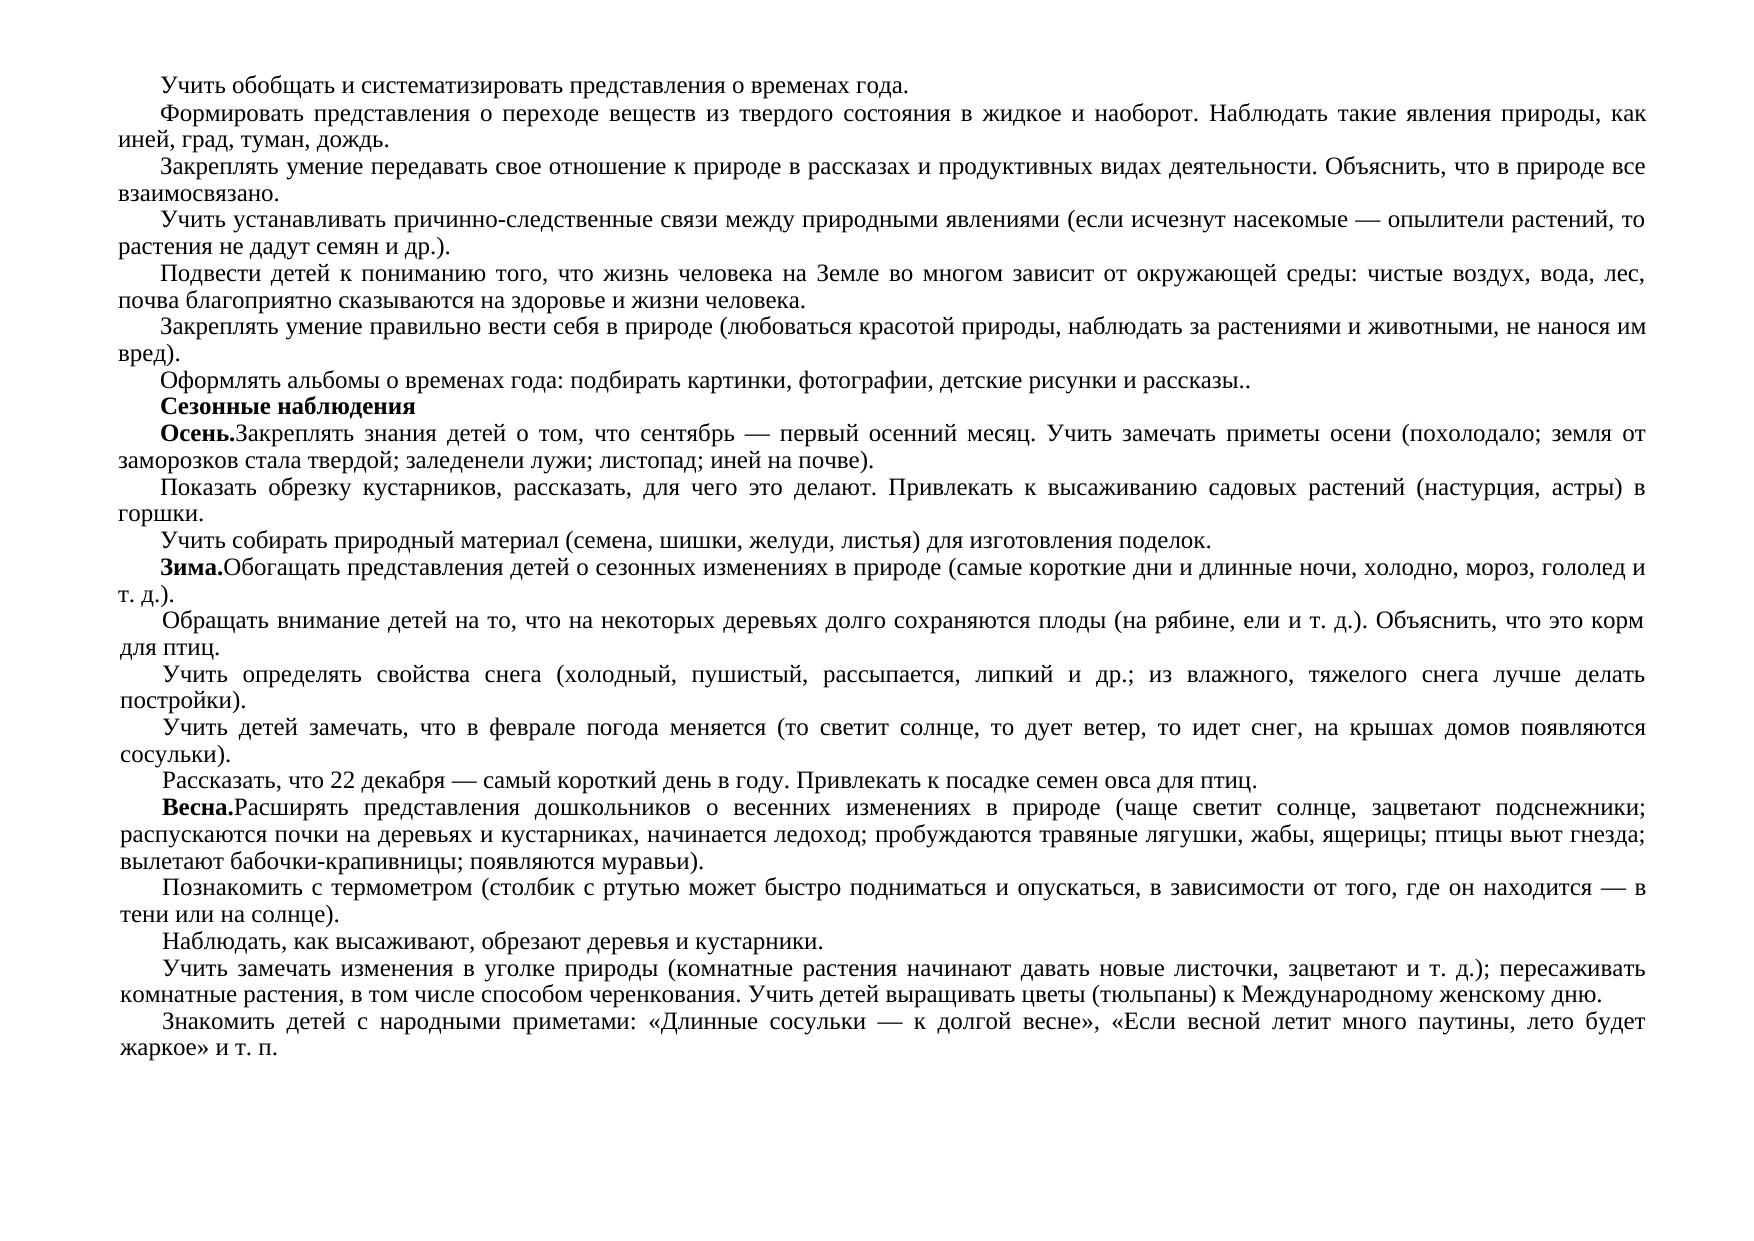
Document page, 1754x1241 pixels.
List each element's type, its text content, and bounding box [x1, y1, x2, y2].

text Познакомить с термометром (столбик с ртутью может быстро подниматься и опускаться, в зависимости от того, где он находится — в тени или на солнце). [120, 874, 1648, 928]
text Учить детей замечать, что в феврале погода меняется (то светит солнце, то дует ветер, то идет снег, на крышах домов появляются сосульки). [120, 714, 1648, 768]
text Рассказать, что 22 декабря — самый короткий день в году. Привлекать к посадке семен овса для птиц. [162, 768, 1648, 794]
text Осень.Закреплять знания детей о том, что сентябрь — первый осенний месяц. Учить замечать приметы осени (похолодало; земля от заморозков стала твердой; заледенели лужи; листопад; иней на почве). [118, 420, 1648, 474]
text Показать обрезку кустарников, рассказать, для чего это делают. Привлекать к высаживанию садовых растений (настурция, астры) в горшки. [118, 474, 1648, 527]
text Учить собирать природный материал (семена, шишки, желуди, листья) для изготовления поделок. [160, 527, 1648, 554]
text Формировать представления о переходе веществ из твердого состояния в жидкое и наоборот. Наблюдать такие явления природы, как иней, град, туман, дождь. [118, 100, 1648, 153]
text Сезонные наблюдения [160, 395, 1648, 419]
text Знакомить детей с народными приметами: «Длинные сосульки — к долгой весне», «Если весной летит много паутины, лето будет жаркое» и т. п. [120, 1008, 1648, 1061]
text Весна.Расширять представления дошкольников о весенних изменениях в природе (чаще светит солнце, зацветают подснежники; распускаются почки на деревьях и кустарниках, начинается ледоход; пробуждаются травяные лягушки, жабы, ящерицы; птицы вьют гнезда; вылетают бабочки-крапивницы; появляются муравьи). [120, 794, 1648, 874]
text Наблюдать, как высаживают, обрезают деревья и кустарники. [162, 928, 1648, 954]
text Обращать внимание детей на то, что на некоторых деревьях долго сохраняются плоды (на рябине, ели и т. д.). Объяснить, что это корм для птиц. [120, 608, 1648, 661]
text Учить устанавливать причинно-следственные связи между природными явлениями (если исчезнут насекомые — опылители растений, то растения не дадут семян и др.). [118, 207, 1648, 260]
text Учить замечать изменения в уголке природы (комнатные растения начинают давать новые листочки, зацветают и т. д.); пересаживать комнатные растения, в том числе способом черенкования. Учить детей выращивать цветы (тюльпаны) к Международному женскому дню. [120, 955, 1648, 1008]
text Зима.Обогащать представления детей о сезонных изменениях в природе (самые короткие дни и длинные ночи, холодно, мороз, гололед и т. д.). [118, 554, 1648, 608]
text Закреплять умение правильно вести себя в природе (любоваться красотой природы, наблюдать за растениями и животными, не нанося им вред). [118, 313, 1648, 367]
text Оформлять альбомы о временах года: подбирать картинки, фотографии, детские рисунки и рассказы.. [160, 367, 1648, 394]
text Учить обобщать и систематизировать представления о временах года. [160, 71, 1648, 99]
text Учить определять свойства снега (холодный, пушистый, рассыпается, липкий и др.; из влажного, тяжелого снега лучше делать постройки). [120, 661, 1648, 714]
text Подвести детей к пониманию того, что жизнь человека на Земле во многом зависит от окружающей среды: чистые воздух, вода, лес, почва благоприятно сказываются на здоровье и жизни человека. [118, 260, 1648, 313]
text Закреплять умение передавать свое отношение к природе в рассказах и продуктивных видах деятельности. Объяснить, что в природе все взаимосвязано. [118, 153, 1648, 207]
